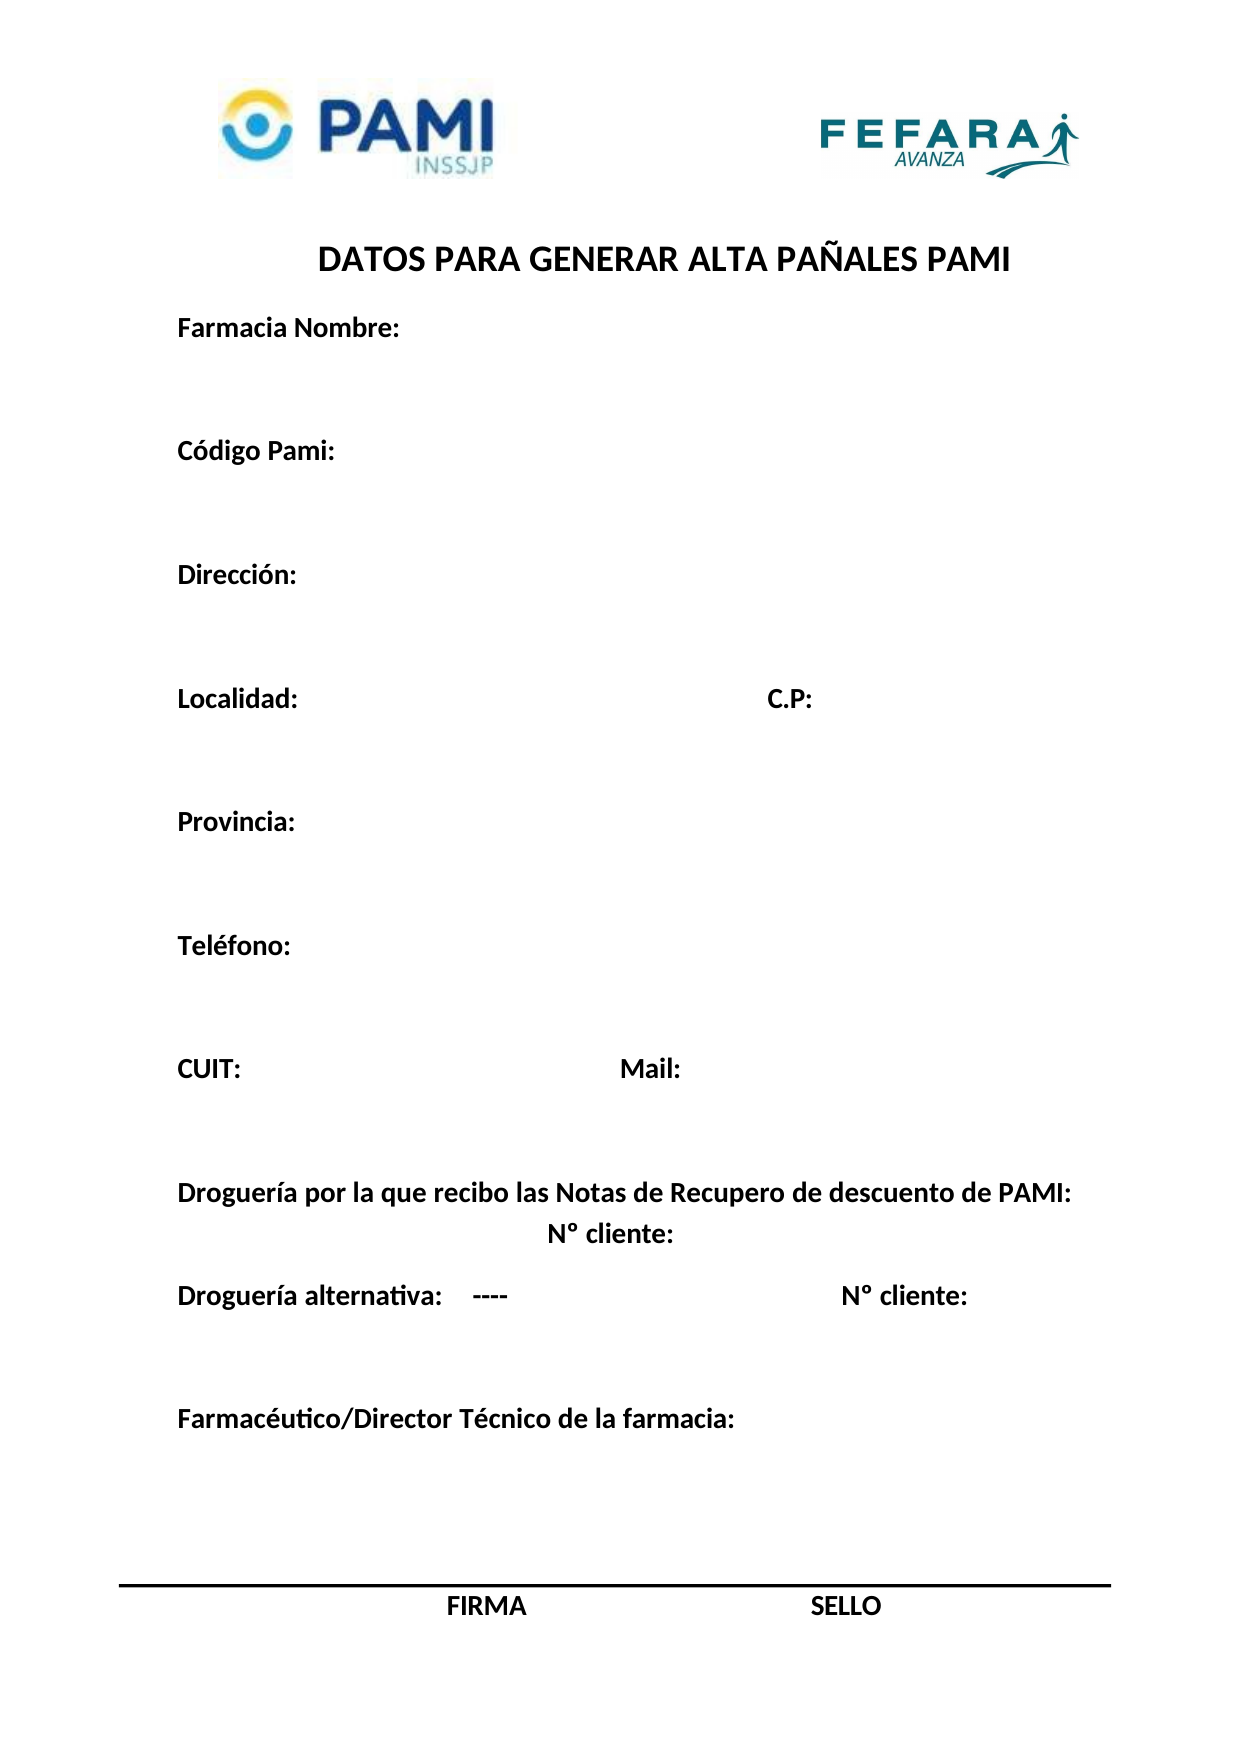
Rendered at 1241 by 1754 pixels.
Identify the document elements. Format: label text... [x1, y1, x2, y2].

text Nº cliente: [48, 1215, 1173, 1251]
text Farmacia Nombre: [177, 309, 1173, 344]
text Droguería alternativa: ---- Nº cliente: [177, 1277, 1173, 1313]
text FIRMA SELLO [155, 1581, 1173, 1623]
subtitle DATOS PARA GENERAR ALTA PAÑALES PAMI [156, 235, 1173, 281]
picture [218, 78, 518, 179]
text Teléfono: [177, 927, 1173, 963]
picture [820, 112, 1080, 179]
text Código Pami: [177, 432, 1173, 468]
text CUIT: Mail: [177, 1051, 1173, 1086]
text Farmacéutico/Director Técnico de la farmacia: [177, 1401, 1173, 1436]
text Localidad: C.P: [177, 680, 1173, 715]
text Dirección: [177, 556, 1173, 592]
text Droguería por la que recibo las Notas de Recupero de descuento de PAMI: [177, 1174, 1173, 1209]
text Provincia: [177, 803, 1173, 839]
